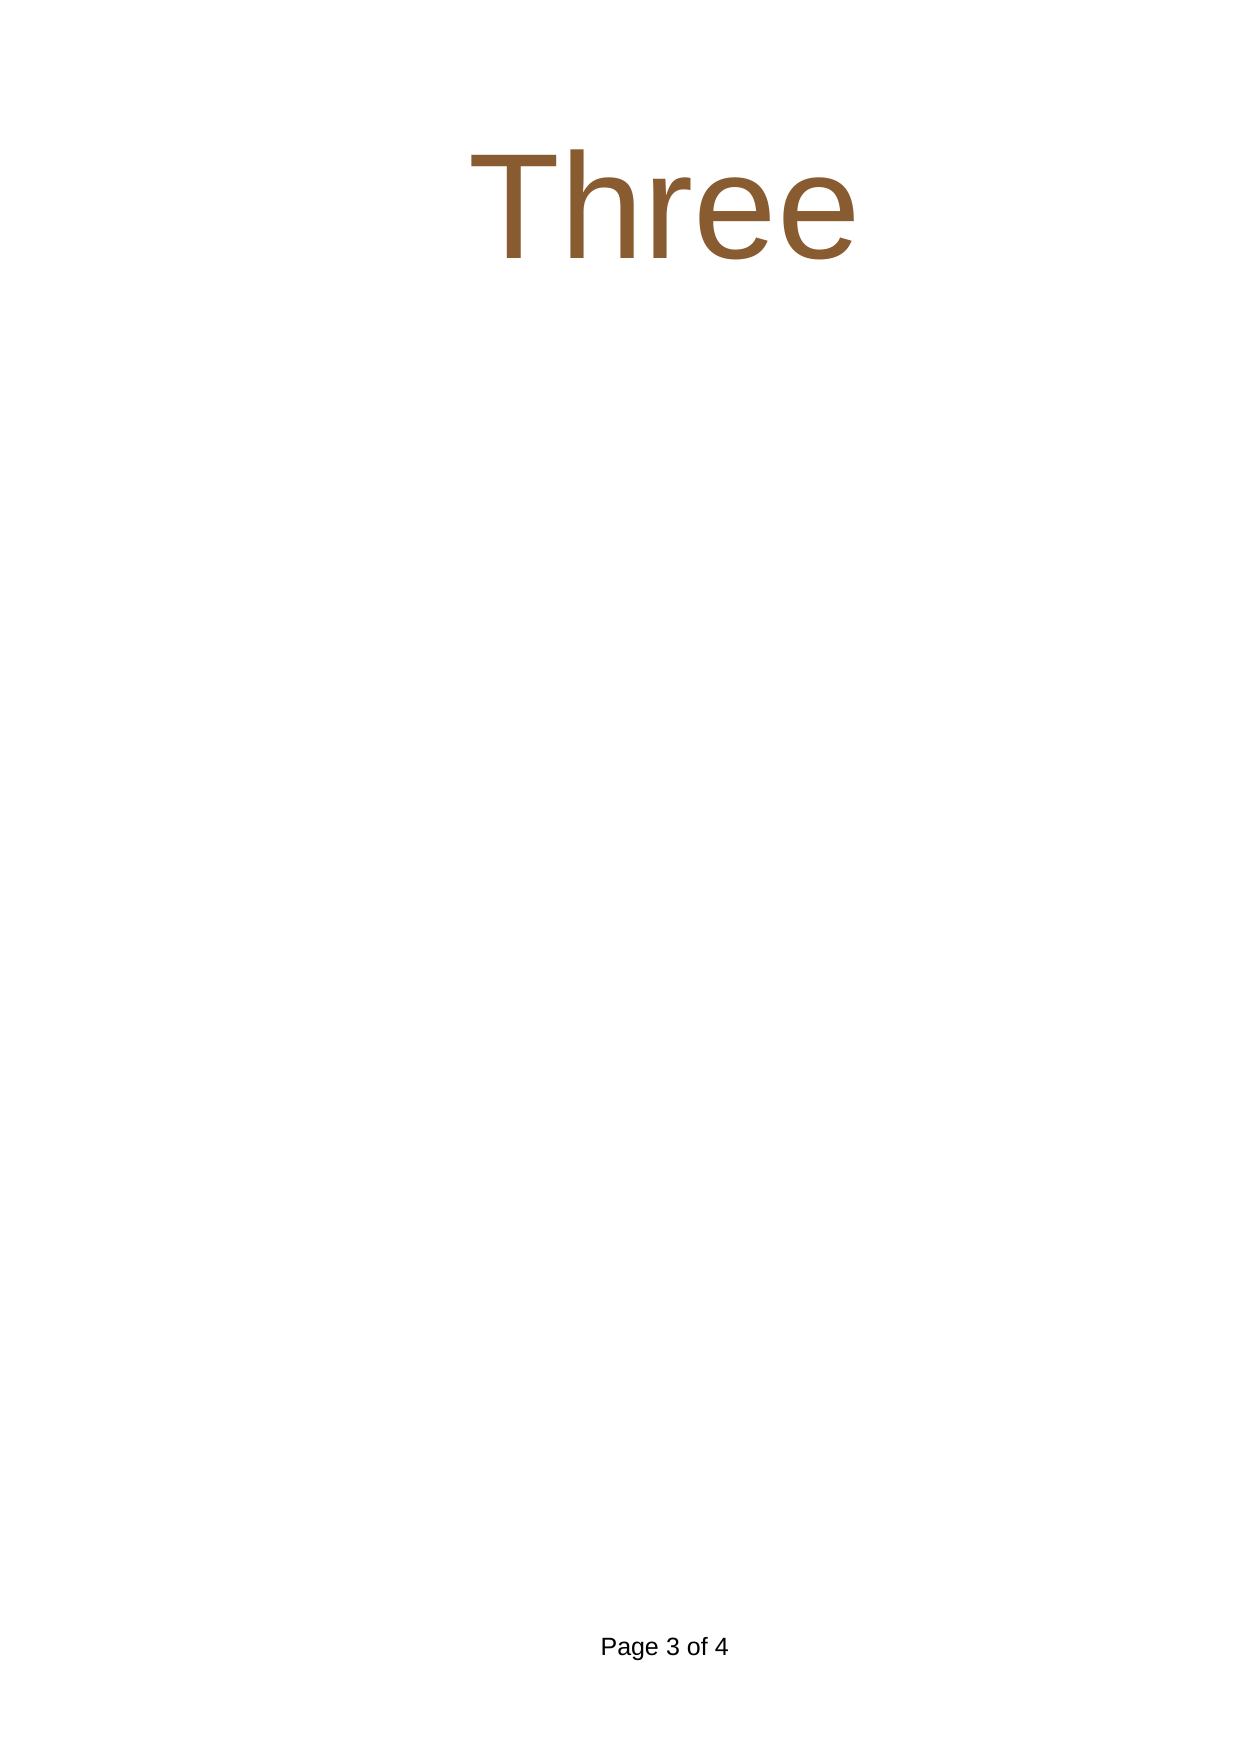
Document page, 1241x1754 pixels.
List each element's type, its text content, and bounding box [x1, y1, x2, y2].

text Three [177, 118, 1152, 291]
